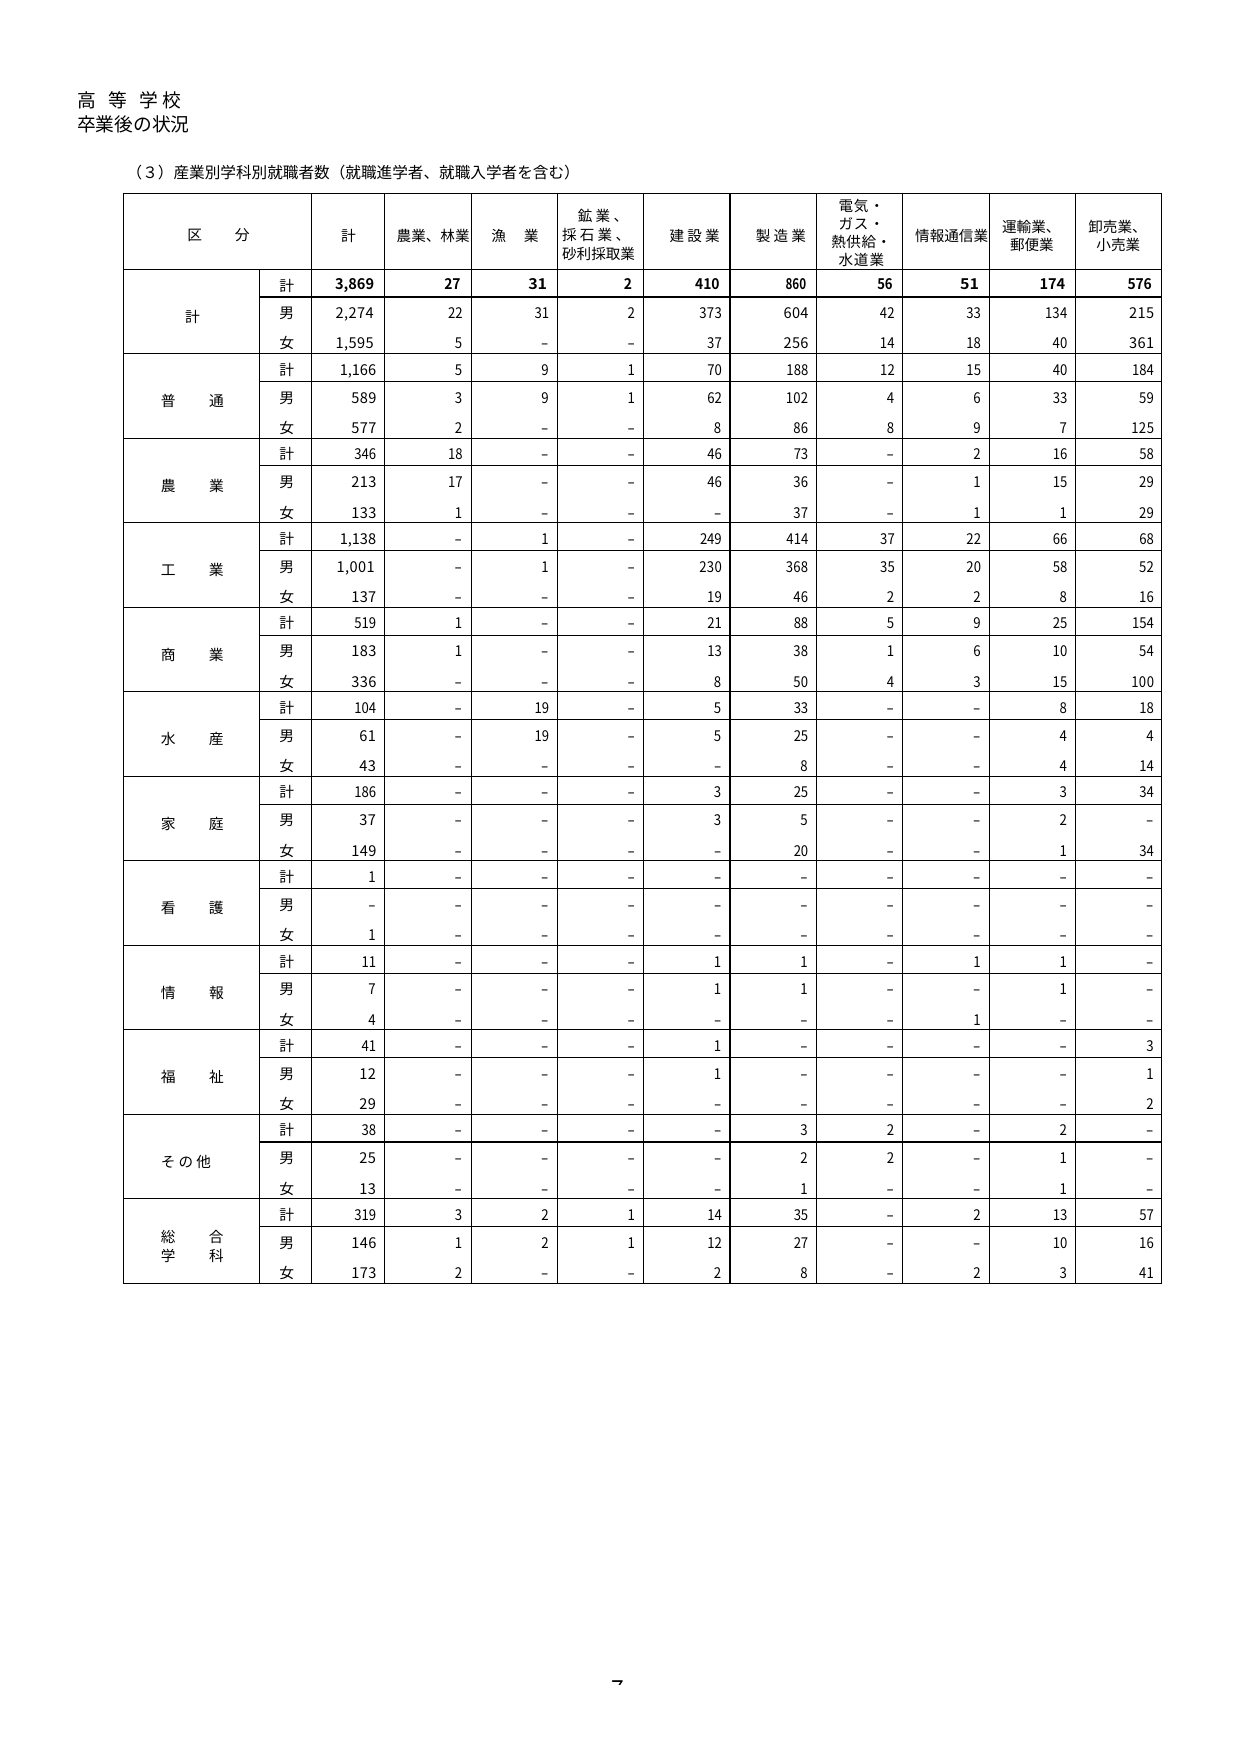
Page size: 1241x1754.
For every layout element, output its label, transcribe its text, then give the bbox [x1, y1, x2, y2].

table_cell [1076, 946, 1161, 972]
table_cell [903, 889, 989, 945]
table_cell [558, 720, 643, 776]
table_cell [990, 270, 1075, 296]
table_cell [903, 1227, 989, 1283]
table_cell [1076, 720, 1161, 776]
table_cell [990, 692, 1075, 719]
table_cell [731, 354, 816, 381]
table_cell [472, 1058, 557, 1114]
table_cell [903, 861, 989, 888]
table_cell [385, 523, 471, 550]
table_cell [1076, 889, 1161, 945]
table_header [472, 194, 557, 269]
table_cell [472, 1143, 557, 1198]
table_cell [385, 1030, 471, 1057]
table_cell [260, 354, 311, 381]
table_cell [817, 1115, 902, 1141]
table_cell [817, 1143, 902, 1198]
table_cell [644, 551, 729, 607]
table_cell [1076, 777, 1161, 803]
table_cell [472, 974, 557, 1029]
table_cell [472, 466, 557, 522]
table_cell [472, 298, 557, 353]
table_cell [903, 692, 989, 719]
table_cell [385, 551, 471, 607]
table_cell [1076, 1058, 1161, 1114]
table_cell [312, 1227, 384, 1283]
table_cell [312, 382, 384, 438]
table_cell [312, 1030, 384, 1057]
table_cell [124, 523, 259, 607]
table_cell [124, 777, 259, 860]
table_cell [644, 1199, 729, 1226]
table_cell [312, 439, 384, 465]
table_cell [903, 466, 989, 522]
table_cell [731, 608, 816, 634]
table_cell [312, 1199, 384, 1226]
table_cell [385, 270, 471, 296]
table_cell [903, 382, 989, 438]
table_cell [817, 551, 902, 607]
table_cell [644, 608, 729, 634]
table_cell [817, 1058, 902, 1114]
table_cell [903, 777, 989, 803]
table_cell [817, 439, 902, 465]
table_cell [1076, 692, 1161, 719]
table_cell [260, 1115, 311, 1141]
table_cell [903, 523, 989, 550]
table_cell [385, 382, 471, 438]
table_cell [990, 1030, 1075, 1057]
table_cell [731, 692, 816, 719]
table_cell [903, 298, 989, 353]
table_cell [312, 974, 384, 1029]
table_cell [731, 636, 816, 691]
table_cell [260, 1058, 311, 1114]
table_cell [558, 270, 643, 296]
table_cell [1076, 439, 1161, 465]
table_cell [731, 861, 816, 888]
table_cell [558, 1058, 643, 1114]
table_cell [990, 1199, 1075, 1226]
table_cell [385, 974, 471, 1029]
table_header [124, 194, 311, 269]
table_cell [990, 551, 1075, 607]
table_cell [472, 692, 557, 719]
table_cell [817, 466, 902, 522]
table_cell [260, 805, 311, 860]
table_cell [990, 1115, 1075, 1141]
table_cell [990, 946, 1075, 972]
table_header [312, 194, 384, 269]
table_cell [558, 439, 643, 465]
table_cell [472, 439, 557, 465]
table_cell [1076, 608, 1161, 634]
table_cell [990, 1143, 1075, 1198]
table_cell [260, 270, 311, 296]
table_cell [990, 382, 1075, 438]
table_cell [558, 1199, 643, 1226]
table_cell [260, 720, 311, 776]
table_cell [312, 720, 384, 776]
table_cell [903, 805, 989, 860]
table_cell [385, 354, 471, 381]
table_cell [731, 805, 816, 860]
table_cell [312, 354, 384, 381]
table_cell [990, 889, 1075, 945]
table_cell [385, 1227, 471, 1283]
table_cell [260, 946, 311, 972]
text （３）産業別学科別就職者数（就職進学者、就職入学者を含む） [126, 160, 1176, 183]
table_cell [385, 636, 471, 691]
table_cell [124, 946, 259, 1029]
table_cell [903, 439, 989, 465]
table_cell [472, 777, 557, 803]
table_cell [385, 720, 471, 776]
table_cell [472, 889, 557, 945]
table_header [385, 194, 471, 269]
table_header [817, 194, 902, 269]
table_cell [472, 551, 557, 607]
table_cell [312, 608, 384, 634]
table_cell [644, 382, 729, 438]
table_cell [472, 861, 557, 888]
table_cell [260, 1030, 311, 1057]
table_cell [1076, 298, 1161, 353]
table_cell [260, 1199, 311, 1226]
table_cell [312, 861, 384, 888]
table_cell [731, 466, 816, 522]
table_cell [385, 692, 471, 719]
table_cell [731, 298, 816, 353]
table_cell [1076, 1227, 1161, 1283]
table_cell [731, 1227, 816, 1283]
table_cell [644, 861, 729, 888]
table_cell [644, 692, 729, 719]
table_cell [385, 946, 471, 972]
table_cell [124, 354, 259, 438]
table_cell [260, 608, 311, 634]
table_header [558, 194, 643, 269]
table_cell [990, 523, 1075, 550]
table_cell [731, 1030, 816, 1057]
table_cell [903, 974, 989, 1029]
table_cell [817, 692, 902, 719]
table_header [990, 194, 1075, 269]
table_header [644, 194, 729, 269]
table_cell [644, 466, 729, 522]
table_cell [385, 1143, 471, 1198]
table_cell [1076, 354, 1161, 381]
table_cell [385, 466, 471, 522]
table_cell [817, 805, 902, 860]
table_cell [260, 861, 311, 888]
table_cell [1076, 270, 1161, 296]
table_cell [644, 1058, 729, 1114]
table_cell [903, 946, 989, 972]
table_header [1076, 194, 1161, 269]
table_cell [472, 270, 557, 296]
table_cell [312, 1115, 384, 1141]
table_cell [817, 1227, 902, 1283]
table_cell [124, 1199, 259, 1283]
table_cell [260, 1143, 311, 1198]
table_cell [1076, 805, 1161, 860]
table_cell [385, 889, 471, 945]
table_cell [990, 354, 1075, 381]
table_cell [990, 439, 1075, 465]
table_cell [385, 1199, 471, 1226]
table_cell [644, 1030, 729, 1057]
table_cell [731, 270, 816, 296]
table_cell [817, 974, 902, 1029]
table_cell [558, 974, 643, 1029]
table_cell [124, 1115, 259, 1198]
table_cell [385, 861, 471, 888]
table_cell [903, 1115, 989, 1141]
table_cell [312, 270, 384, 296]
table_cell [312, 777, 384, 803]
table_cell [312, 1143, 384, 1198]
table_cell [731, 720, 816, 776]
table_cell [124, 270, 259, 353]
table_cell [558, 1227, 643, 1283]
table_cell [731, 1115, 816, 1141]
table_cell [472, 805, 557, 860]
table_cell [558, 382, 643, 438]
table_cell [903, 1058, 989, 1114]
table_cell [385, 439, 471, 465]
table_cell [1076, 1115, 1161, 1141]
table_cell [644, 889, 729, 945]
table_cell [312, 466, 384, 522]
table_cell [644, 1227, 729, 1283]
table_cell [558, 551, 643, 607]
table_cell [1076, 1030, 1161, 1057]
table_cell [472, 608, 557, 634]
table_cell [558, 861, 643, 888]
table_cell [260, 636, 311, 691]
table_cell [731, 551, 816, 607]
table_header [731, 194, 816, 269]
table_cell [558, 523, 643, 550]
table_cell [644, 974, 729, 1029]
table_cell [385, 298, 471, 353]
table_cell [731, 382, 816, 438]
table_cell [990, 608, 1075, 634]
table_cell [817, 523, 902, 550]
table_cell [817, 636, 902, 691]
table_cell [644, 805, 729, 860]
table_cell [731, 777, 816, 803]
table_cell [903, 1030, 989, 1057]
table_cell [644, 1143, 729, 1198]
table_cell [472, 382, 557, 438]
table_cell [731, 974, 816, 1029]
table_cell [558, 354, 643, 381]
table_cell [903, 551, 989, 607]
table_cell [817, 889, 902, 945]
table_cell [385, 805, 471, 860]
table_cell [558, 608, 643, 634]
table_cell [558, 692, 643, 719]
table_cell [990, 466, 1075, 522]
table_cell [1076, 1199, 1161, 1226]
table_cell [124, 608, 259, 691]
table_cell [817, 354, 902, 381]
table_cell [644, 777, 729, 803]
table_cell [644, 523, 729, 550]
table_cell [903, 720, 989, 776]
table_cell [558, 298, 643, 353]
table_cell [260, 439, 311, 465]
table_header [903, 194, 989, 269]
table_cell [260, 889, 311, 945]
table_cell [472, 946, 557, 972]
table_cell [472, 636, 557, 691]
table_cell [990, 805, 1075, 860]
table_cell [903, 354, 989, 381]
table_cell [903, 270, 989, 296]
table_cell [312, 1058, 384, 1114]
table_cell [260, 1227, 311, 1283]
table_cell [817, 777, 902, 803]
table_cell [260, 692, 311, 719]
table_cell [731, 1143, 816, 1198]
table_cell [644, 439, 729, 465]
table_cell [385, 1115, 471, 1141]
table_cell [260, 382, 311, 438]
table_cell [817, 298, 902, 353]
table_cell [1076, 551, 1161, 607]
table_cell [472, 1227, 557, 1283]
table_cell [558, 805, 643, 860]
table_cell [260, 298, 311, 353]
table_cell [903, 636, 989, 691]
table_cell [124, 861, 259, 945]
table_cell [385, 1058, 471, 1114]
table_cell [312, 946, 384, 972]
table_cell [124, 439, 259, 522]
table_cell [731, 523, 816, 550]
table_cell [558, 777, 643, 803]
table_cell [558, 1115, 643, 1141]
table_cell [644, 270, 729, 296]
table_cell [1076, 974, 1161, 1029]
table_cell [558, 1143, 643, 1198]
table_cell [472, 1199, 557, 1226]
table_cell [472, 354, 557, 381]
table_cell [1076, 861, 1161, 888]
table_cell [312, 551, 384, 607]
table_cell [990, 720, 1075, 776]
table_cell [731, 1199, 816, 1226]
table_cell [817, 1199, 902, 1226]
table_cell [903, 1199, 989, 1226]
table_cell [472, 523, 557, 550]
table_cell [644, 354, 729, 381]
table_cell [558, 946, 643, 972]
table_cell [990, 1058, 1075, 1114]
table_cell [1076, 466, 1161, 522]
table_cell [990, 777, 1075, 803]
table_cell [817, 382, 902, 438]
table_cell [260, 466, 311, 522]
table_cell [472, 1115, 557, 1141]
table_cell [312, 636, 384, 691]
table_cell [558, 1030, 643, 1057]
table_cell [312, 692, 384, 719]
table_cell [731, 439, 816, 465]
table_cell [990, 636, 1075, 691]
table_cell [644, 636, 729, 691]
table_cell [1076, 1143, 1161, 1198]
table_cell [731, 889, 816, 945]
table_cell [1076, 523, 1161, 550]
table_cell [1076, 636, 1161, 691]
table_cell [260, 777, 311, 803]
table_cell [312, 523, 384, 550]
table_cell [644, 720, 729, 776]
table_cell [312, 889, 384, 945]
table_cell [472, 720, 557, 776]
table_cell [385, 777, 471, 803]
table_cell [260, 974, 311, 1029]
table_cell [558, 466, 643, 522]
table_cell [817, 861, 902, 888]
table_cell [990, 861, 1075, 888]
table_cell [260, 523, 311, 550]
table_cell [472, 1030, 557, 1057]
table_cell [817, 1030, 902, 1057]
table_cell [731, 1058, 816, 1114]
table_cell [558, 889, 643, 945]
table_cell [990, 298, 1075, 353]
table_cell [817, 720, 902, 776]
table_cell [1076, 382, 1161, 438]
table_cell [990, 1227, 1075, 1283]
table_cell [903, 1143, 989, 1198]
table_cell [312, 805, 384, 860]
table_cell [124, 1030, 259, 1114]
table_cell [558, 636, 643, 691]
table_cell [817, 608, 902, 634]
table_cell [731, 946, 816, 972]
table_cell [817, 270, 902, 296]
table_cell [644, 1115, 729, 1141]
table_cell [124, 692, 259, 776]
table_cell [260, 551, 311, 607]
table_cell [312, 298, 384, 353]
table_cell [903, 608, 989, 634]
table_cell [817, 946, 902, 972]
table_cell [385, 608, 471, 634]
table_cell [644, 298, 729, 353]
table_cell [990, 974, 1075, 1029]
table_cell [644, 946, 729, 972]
